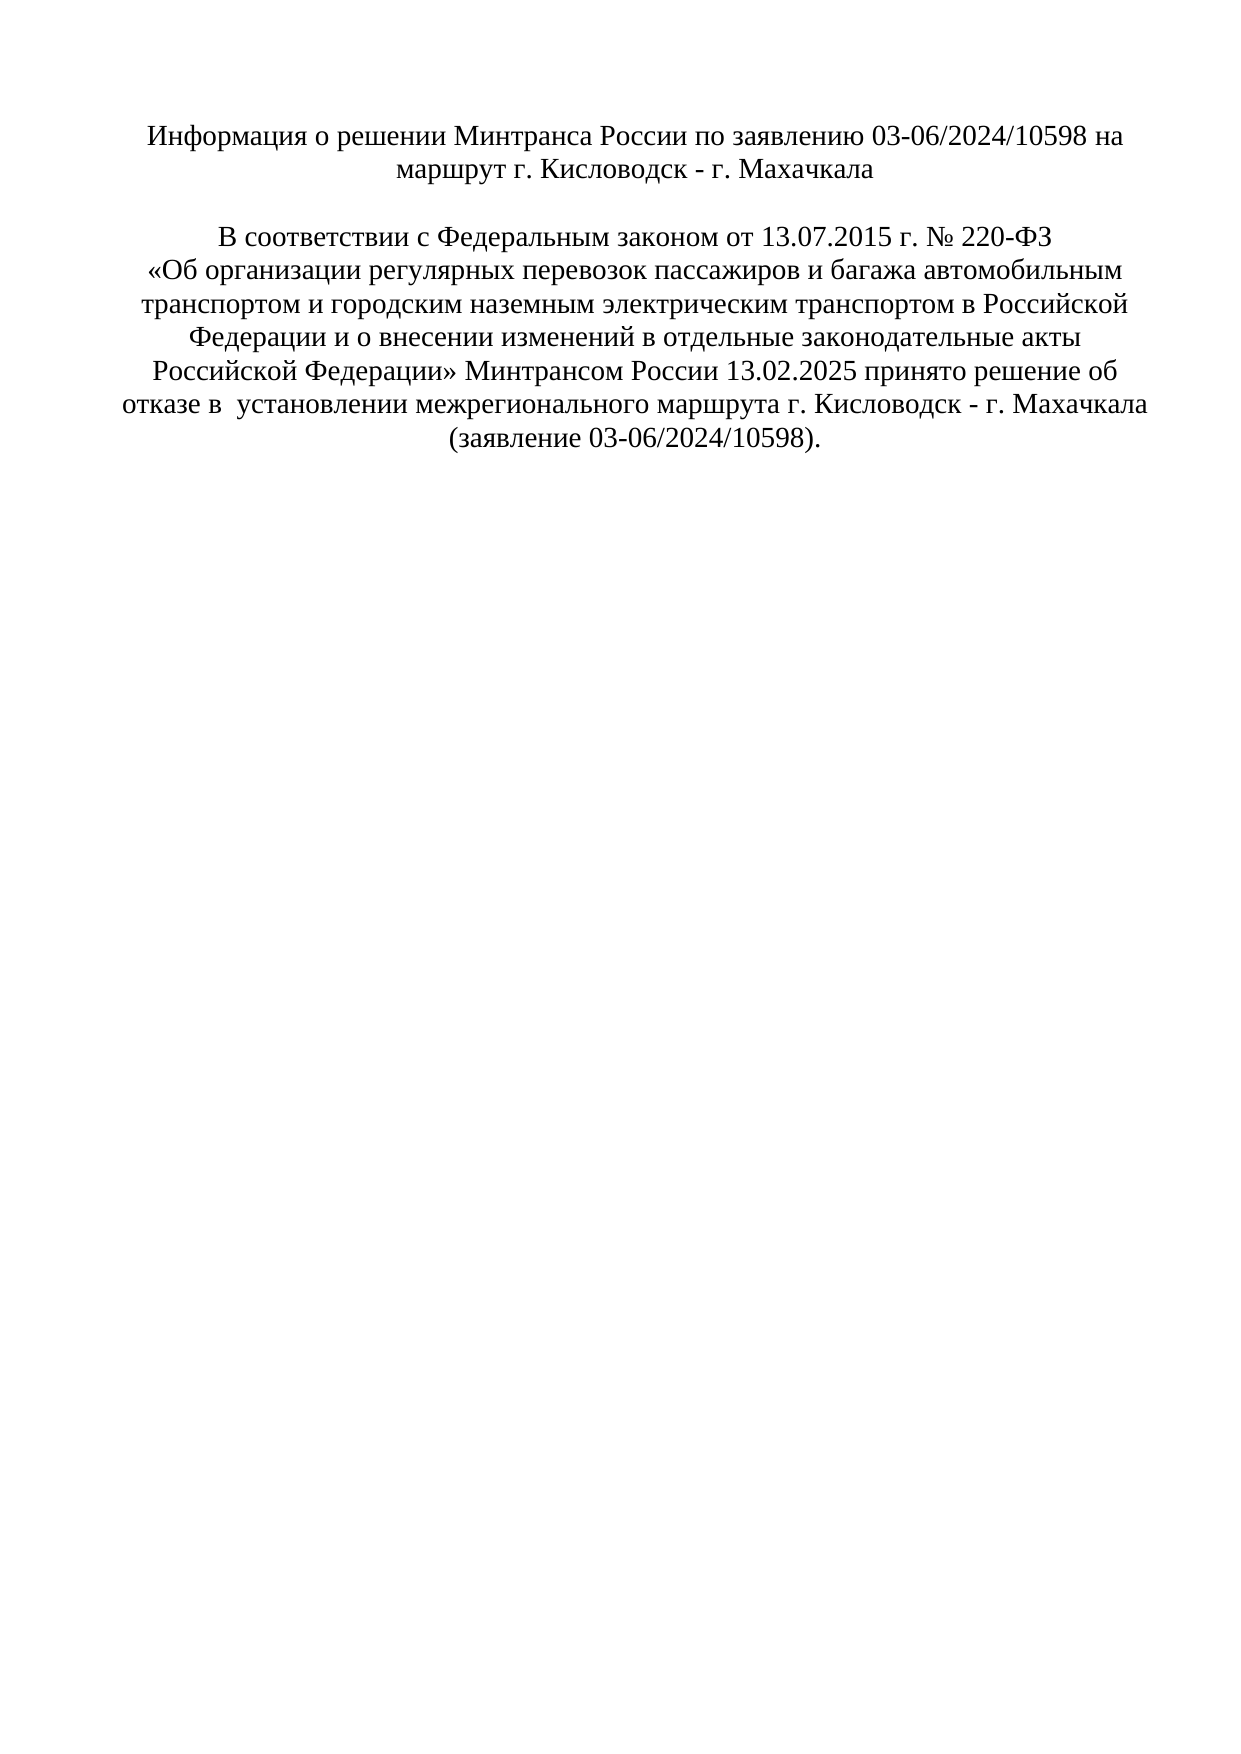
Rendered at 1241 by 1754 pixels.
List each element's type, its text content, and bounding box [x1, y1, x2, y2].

text Информация о решении Минтранса России по заявлению 03-06/2024/10598 на маршрут г. Кисловодск - г. Махачкала [118, 118, 1152, 185]
text В соответствии с Федеральным законом от 13.07.2015 г. № 220-ФЗ «Об организации регулярных перевозок пассажиров и багажа автомобильным транспортом и городским наземным электрическим транспортом в Российской Федерации и о внесении изменений в отдельные законодательные акты Российской Федерации» Минтрансом России 13.02.2025 принято решение об отказе в установлении межрегионального маршрута г. Кисловодск - г. Махачкала (заявление 03-06/2024/10598). [118, 219, 1152, 453]
